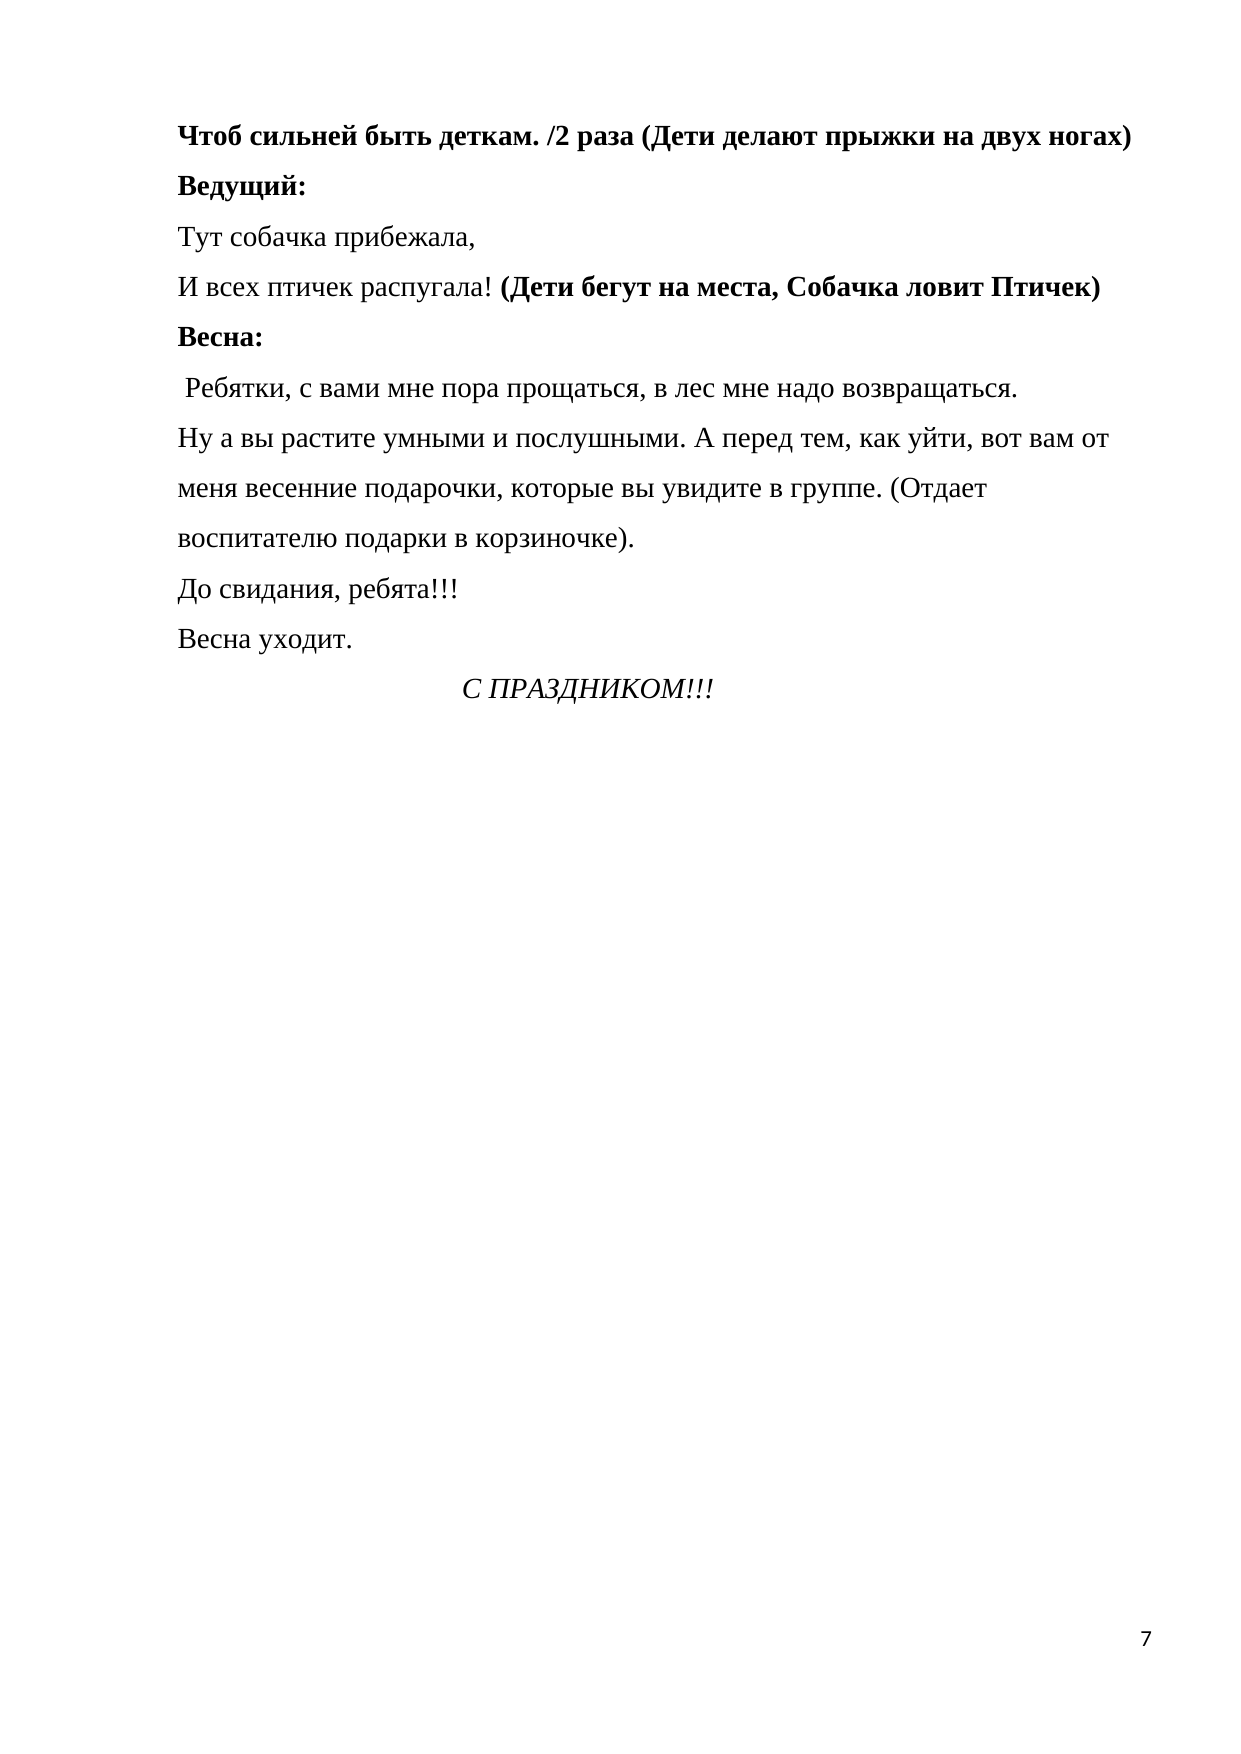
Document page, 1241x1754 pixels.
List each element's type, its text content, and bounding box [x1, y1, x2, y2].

text Ведущий: [177, 168, 1152, 202]
text С ПРАЗДНИКОМ!!! [177, 672, 1152, 705]
text Чтоб сильней быть деткам. /2 раза (Дети делают прыжки на двух ногах) [177, 118, 1152, 152]
text До свидания, ребята!!! [177, 571, 1152, 604]
text Весна: [177, 319, 1152, 353]
text Тут собачка прибежала, [177, 219, 1152, 252]
text Ребятки, с вами мне пора прощаться, в лес мне надо возвращаться. [177, 370, 1152, 403]
text Весна уходит. [177, 621, 1152, 655]
text Ну а вы растите умными и послушными. А перед тем, как уйти, вот вам от меня весенние подарочки, которые вы увидите в группе. (Отдает воспитателю подарки в корзиночке). [177, 420, 1152, 554]
text И всех птичек распугала! (Дети бегут на места, Собачка ловит Птичек) [177, 269, 1152, 303]
